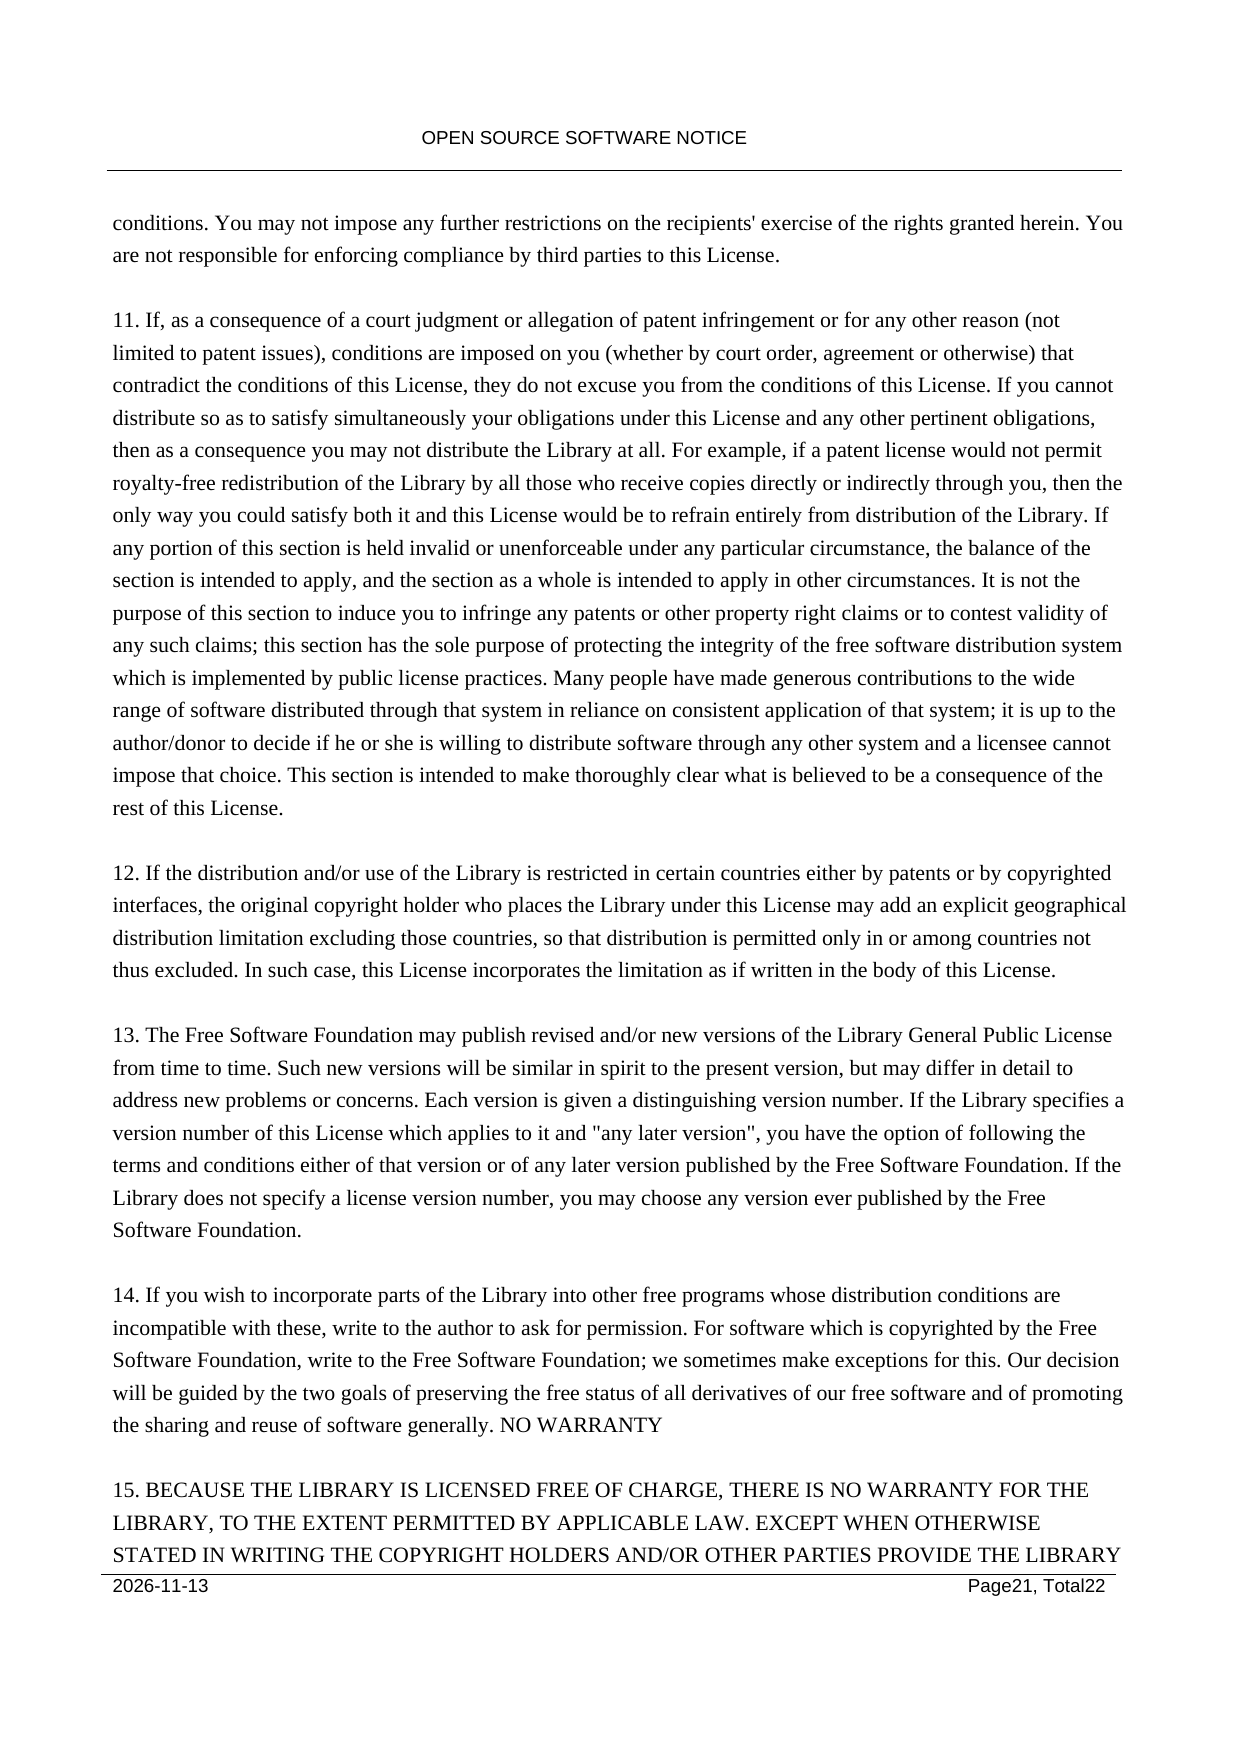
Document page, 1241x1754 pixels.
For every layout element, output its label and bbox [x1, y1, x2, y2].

text [112, 206, 1128, 1571]
